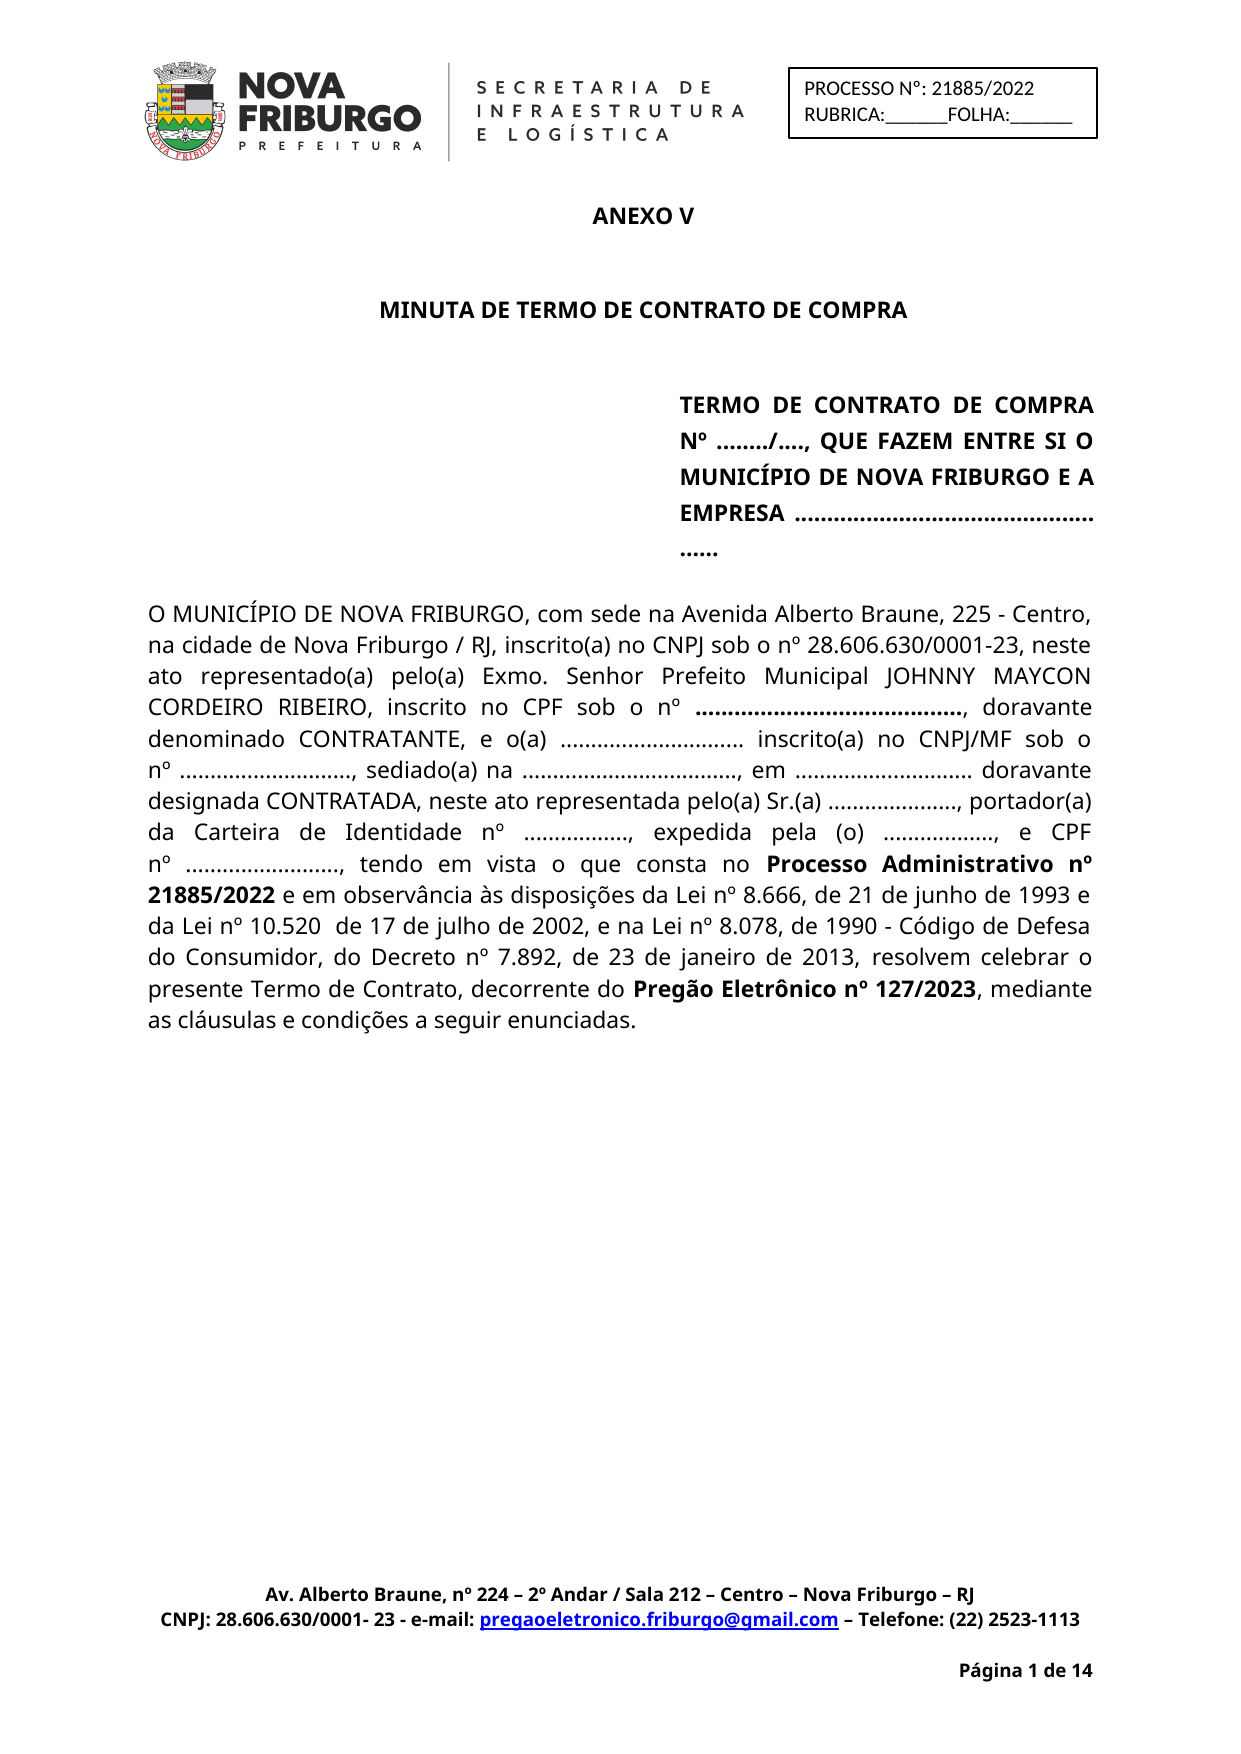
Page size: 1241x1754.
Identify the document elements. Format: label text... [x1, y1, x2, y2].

text O MUNICÍPIO DE NOVA FRIBURGO, com sede na Avenida Alberto Braune, 225 - Centro, na cidade de Nova Friburgo / RJ, inscrito(a) no CNPJ sob o nº 28.606.630/0001-23, neste ato representado(a) pelo(a) Exmo. Senhor Prefeito Municipal JOHNNY MAYCON CORDEIRO RIBEIRO, inscrito no CPF sob o nº ........................................., doravante denominado CONTRATANTE, e o(a) .............................. inscrito(a) no CNPJ/MF sob o nº ............................, sediado(a) na ..................................., em ............................. doravante designada CONTRATADA, neste ato representada pelo(a) Sr.(a) ....................., portador(a) da Carteira de Identidade nº ................., expedida pela (o) .................., e CPF nº ........................., tendo em vista o que consta no Processo Administrativo nº 21885/2022 e em observância às disposições da Lei nº 8.666, de 21 de junho de 1993 e da Lei nº 10.520 de 17 de julho de 2002, e na Lei nº 8.078, de 1990 - Código de Defesa do Consumidor, do Decreto nº 7.892, de 23 de janeiro de 2013, resolvem celebrar o presente Termo de Contrato, decorrente do Pregão Eletrônico nº 127/2023, mediante as cláusulas e condições a seguir enunciadas. [148, 597, 1092, 1035]
text MINUTA DE TERMO DE CONTRATO DE COMPRA [192, 294, 1094, 325]
picture [121, 39, 775, 171]
text ANEXO V [192, 200, 1094, 231]
text TERMO DE CONTRATO DE COMPRA Nº ......../...., QUE FAZEM ENTRE SI O MUNICÍPIO DE NOVA FRIBURGO E A EMPRESA .................................................... [679, 389, 1094, 564]
